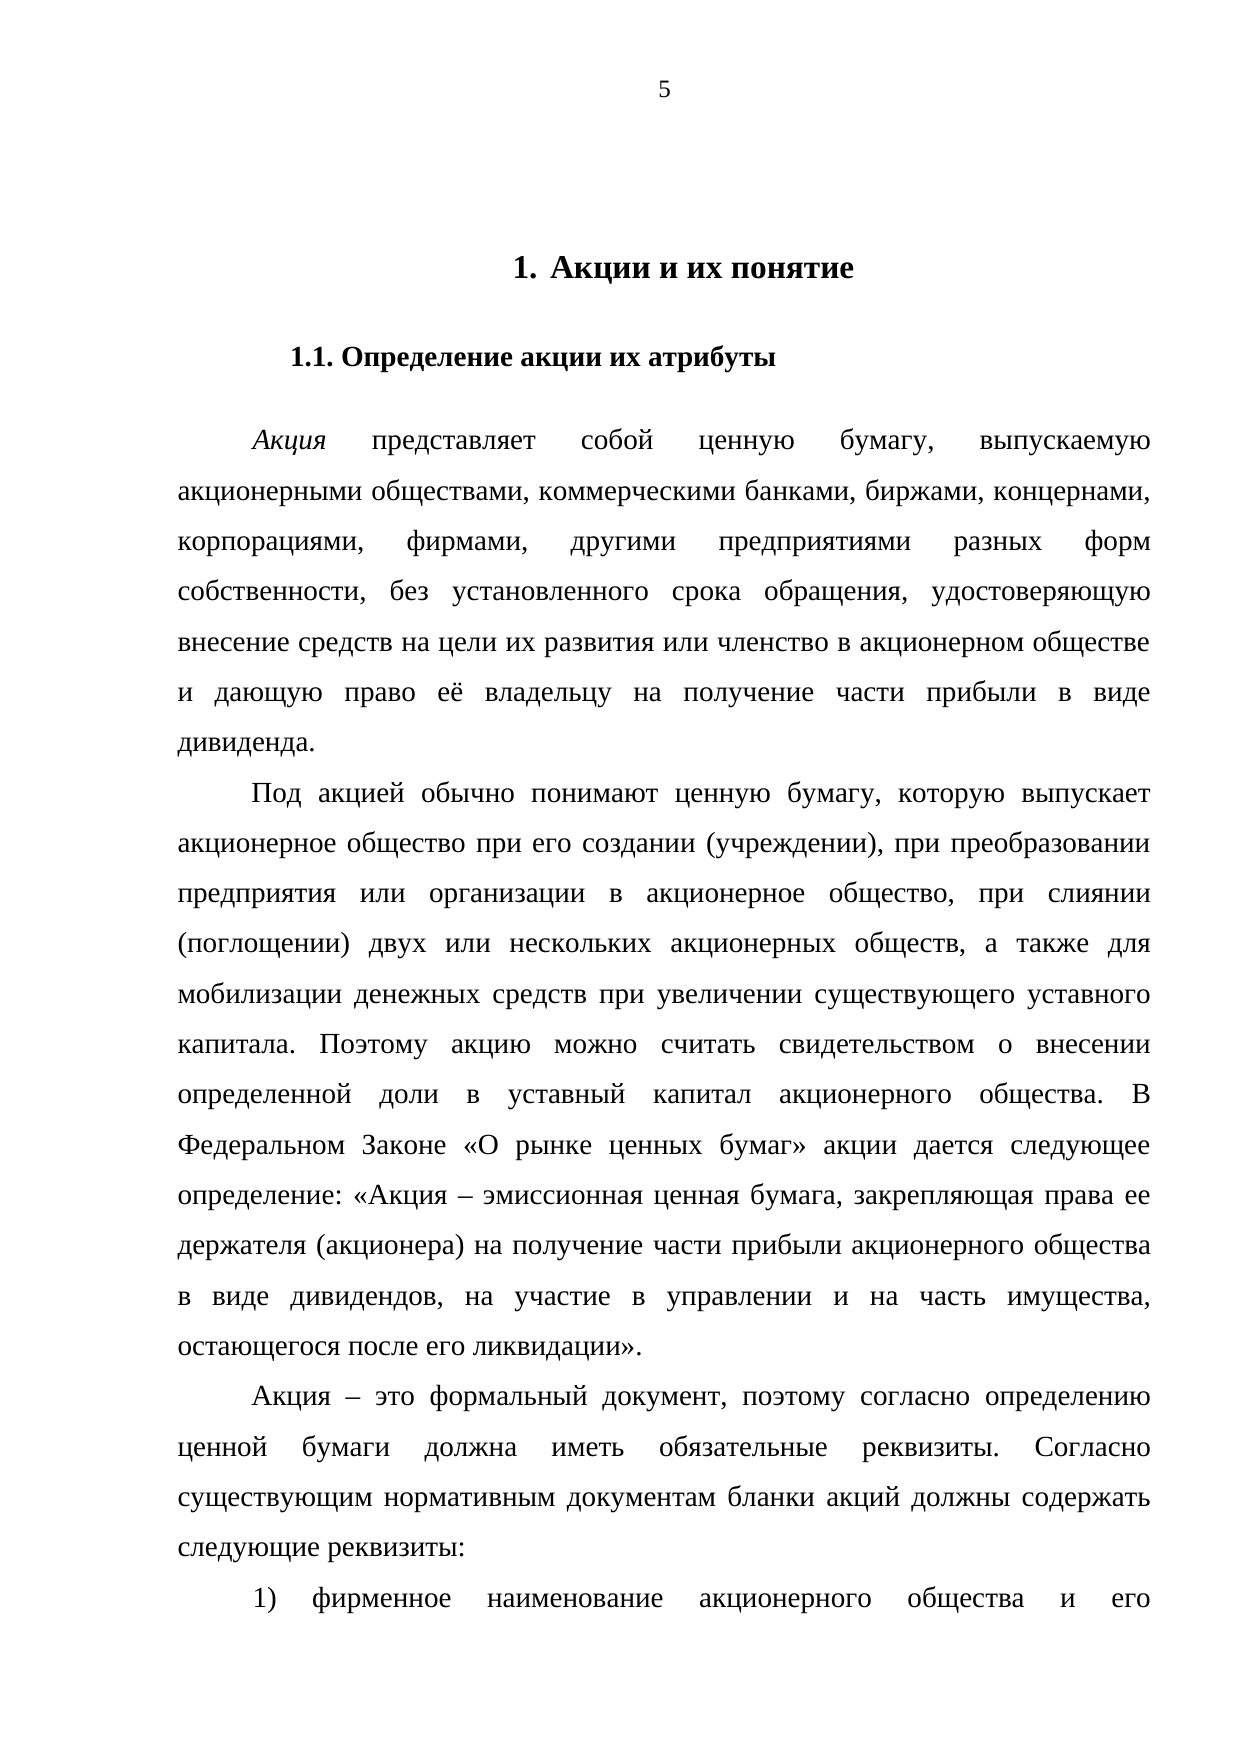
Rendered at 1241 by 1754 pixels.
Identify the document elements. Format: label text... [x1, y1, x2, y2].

text Акция – это формальный документ, поэтому согласно определению ценной бумаги должна иметь обязательные реквизиты. Согласно существующим нормативным документам бланки акций должны содержать следующие реквизиты: [177, 1378, 1152, 1563]
subtitle Акции и их понятие [215, 247, 1152, 286]
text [177, 1580, 1152, 1613]
text Под акцией обычно понимают ценную бумагу, которую выпускает акционерное общество при его создании (учреждении), при преобразовании предприятия или организации в акционерное общество, при слиянии (поглощении) двух или нескольких акционерных обществ, а также для мобилизации денежных средств при увеличении существующего уставного капитала. Поэтому акцию можно считать свидетельством о внесении определенной доли в уставный капитал акционерного общества. В Федеральном Законе «О рынке ценных бумаг» акции дается следующее определение: «Акция – эмиссионная ценная бумага, закрепляющая права ее держателя (акционера) на получение части прибыли акционерного общества в виде дивидендов, на участие в управлении и на часть имущества, остающегося после его ликвидации». [177, 775, 1152, 1362]
subtitle 1.1. Определение акции их атрибуты [177, 339, 1152, 373]
text Акция представляет собой ценную бумагу, выпускаемую акционерными обществами, коммерческими банками, биржами, концернами, корпорациями, фирмами, другими предприятиями разных форм собственности, без установленного срока обращения, удостоверяющую внесение средств на цели их развития или членство в акционерном обществе и дающую право её владельцу на получение части прибыли в виде дивиденда. [177, 422, 1152, 758]
